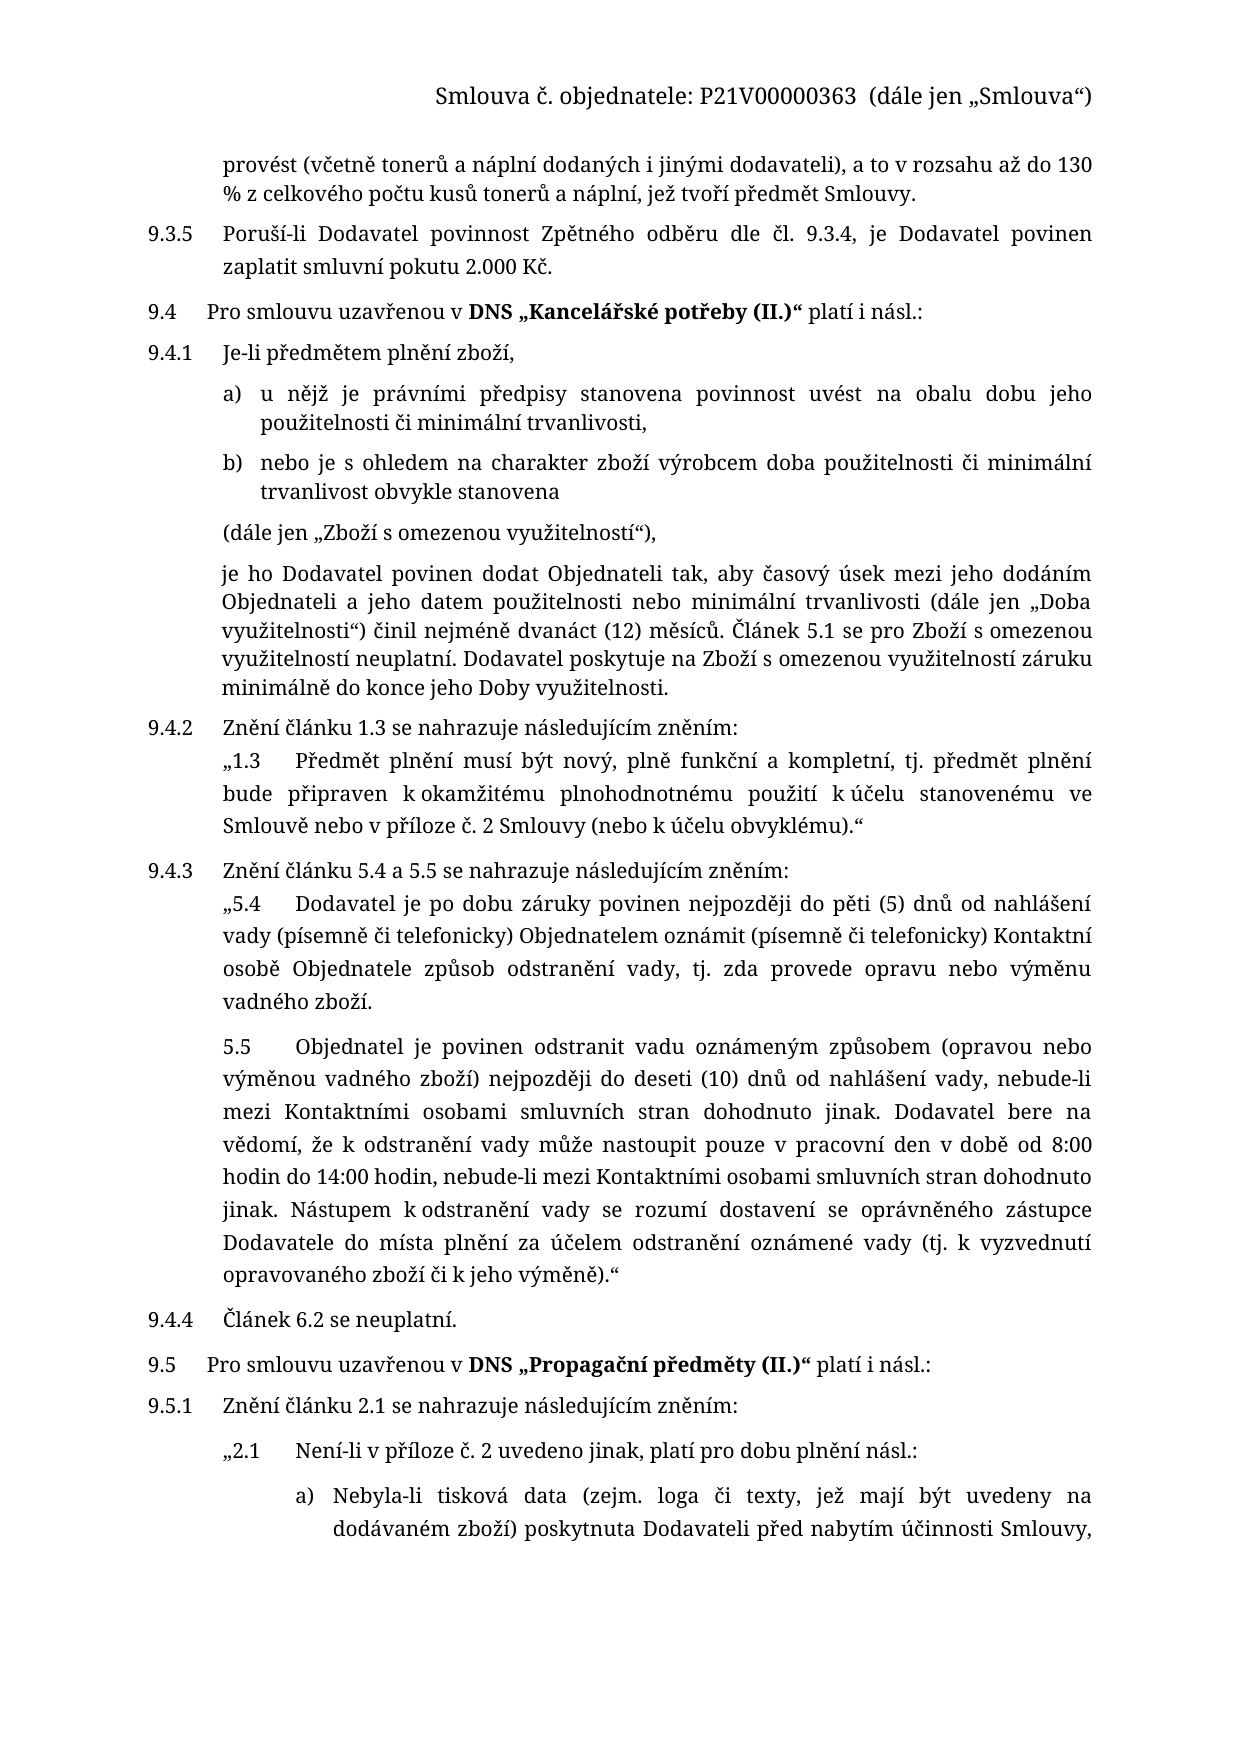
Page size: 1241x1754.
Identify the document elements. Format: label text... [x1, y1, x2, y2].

list 5.5 Objednatel je povinen odstranit vadu oznámeným způsobem (opravou nebo výměnou vadného zboží) nejpozději do deseti (10) dnů od nahlášení vady, nebude-li mezi Kontaktními osobami smluvních stran dohodnuto jinak. Dodavatel bere na vědomí, že k odstranění vady může nastoupit pouze v pracovní den v době od 8:00 hodin do 14:00 hodin, nebude-li mezi Kontaktními osobami smluvních stran dohodnuto jinak. Nástupem k odstranění vady se rozumí dostavení se oprávněného zástupce Dodavatele do místa plnění za účelem odstranění oznámené vady (tj. k vyzvednutí opravovaného zboží či k jeho výměně).“ [223, 1032, 1093, 1289]
list Pro smlouvu uzavřenou v DNS „Kancelářské potřeby (II.)“ platí i násl.: [148, 297, 1093, 326]
list Znění článku 2.1 se nahrazuje následujícím zněním: [148, 1391, 1093, 1420]
list Poruší-li Dodavatel povinnost Zpětného odběru dle čl. 9.3.4, je Dodavatel povinen zaplatit smluvní pokutu 2.000 Kč. [148, 219, 1093, 281]
list Článek 6.2 se neuplatní. [148, 1305, 1093, 1334]
list Znění článku 5.4 a 5.5 se nahrazuje následujícím zněním: [148, 856, 1093, 885]
text je ho Dodavatel povinen dodat Objednateli tak, aby časový úsek mezi jeho dodáním Objednateli a jeho datem použitelnosti nebo minimální trvanlivosti (dále jen „Doba využitelnosti“) činil nejméně dvanáct (12) měsíců. Článek 5.1 se pro Zboží s omezenou využitelností neuplatní. Dodavatel poskytuje na Zboží s omezenou využitelností záruku minimálně do konce jeho Doby využitelnosti. [221, 559, 1093, 701]
list „2.1 Není-li v příloze č. 2 uvedeno jinak, platí pro dobu plnění násl.: [223, 1436, 1093, 1465]
list „5.4 Dodavatel je po dobu záruky povinen nejpozději do pěti (5) dnů od nahlášení vady (písemně či telefonicky) Objednatelem oznámit (písemně či telefonicky) Kontaktní osobě Objednatele způsob odstranění vady, tj. zda provede opravu nebo výměnu vadného zboží. [223, 889, 1093, 1015]
list Je-li předmětem plnění zboží, [148, 338, 1093, 367]
list Pro smlouvu uzavřenou v DNS „Propagační předměty (II.)“ platí i násl.: [148, 1350, 1093, 1379]
list „1.3 Předmět plnění musí být nový, plně funkční a kompletní, tj. předmět plnění bude připraven k okamžitému plnohodnotnému použití k účelu stanovenému ve Smlouvě nebo v příloze č. 2 Smlouvy (nebo k účelu obvyklému).“ [223, 746, 1093, 840]
text (dále jen „Zboží s omezenou využitelností“), [223, 518, 1093, 546]
list u nějž je právními předpisy stanovena povinnost uvést na obalu dobu jeho použitelnosti či minimální trvanlivosti, [223, 379, 1093, 436]
list Znění článku 1.3 se nahrazuje následujícím zněním: [148, 713, 1093, 742]
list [148, 150, 1093, 207]
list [295, 1482, 1093, 1543]
list nebo je s ohledem na charakter zboží výrobcem doba použitelnosti či minimální trvanlivost obvykle stanovena [223, 448, 1093, 505]
